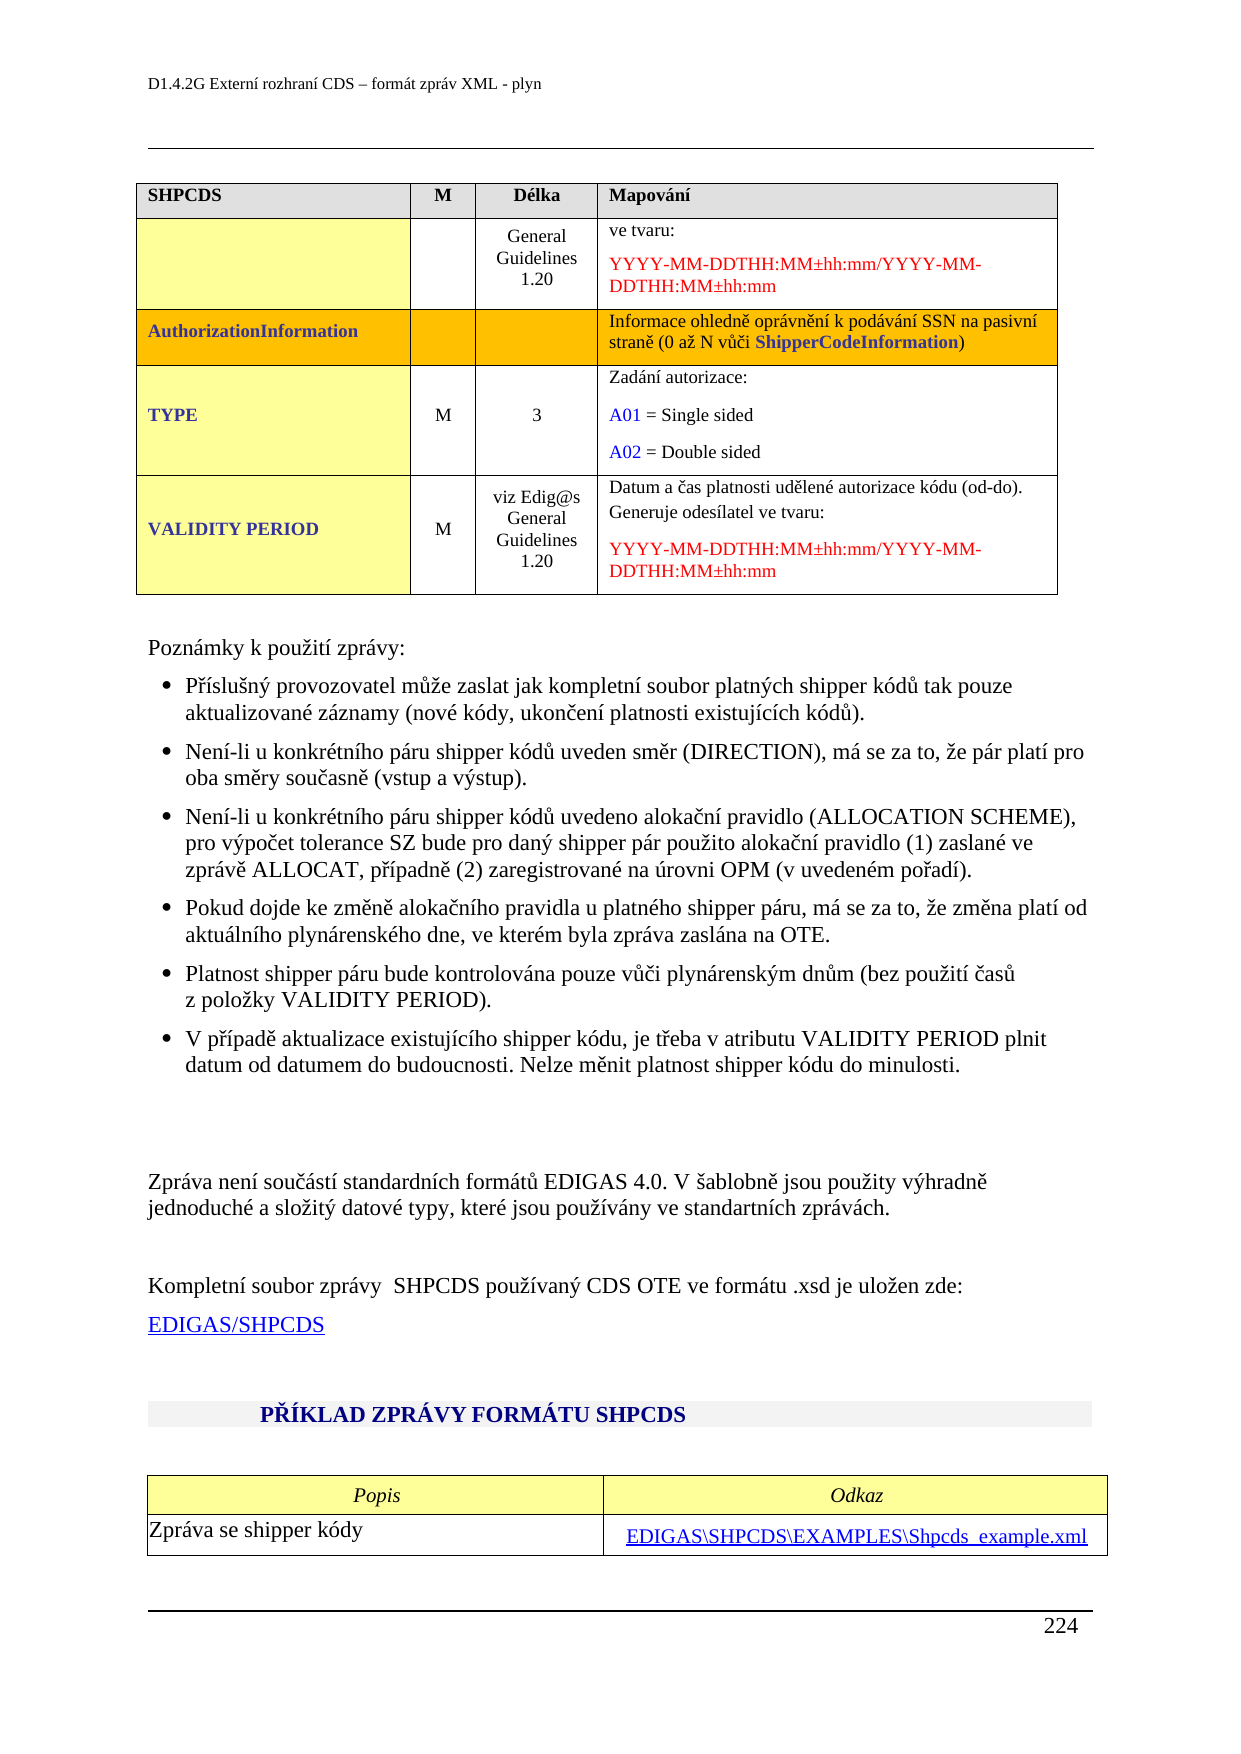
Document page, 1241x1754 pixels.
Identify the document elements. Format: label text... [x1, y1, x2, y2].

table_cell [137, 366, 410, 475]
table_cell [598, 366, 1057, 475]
list Není-li u konkrétního páru shipper kódů uveden směr (DIRECTION), má se za to, že pár platí pro oba směry současně (vstup a výstup). [163, 738, 1092, 790]
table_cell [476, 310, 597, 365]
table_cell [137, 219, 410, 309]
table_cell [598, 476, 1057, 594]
list Není-li u konkrétního páru shipper kódů uvedeno alokační pravidlo (ALLOCATION SCHEME), pro výpočet tolerance SZ bude pro daný shipper pár použito alokační pravidlo (1) zaslané ve zprávě ALLOCAT, případně (2) zaregistrované na úrovni OPM (v uvedeném pořadí). [163, 803, 1092, 882]
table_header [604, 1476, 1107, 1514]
text Zpráva není součástí standardních formátů EDIGAS 4.0. V šablobně jsou použity výhradně jednoduché a složitý datové typy, které jsou používány ve standartních zprávách. [148, 1168, 1092, 1221]
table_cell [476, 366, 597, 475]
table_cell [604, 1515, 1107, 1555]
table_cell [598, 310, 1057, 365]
text EDIGAS/SHPCDS [148, 1311, 1092, 1337]
list Platnost shipper páru bude kontrolována pouze vůči plynárenským dnům (bez použití časů z položky VALIDITY PERIOD). [163, 960, 1092, 1012]
list V případě aktualizace existujícího shipper kódu, je třeba v atributu VALIDITY PERIOD plnit datum od datumem do budoucnosti. Nelze měnit platnost shipper kódu do minulosti. [163, 1025, 1092, 1078]
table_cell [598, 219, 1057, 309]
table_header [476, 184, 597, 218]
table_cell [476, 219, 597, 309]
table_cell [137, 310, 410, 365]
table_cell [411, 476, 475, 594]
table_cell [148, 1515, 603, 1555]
text Poznámky k použití zprávy: [148, 634, 1092, 660]
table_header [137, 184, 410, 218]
list Pokud dojde ke změně alokačního pravidla u platného shipper páru, má se za to, že změna platí od aktuálního plynárenského dne, ve kterém byla zpráva zaslána na OTE. [163, 894, 1092, 947]
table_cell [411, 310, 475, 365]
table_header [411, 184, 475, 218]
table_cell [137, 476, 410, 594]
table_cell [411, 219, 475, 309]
subtitle Příklad zprávy formátu Shpcds [148, 1401, 1092, 1427]
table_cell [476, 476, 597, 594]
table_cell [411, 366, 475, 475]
list Příslušný provozovatel může zaslat jak kompletní soubor platných shipper kódů tak pouze aktualizované záznamy (nové kódy, ukončení platnosti existujících kódů). [163, 672, 1092, 725]
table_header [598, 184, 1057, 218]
text Kompletní soubor zprávy SHPCDS používaný CDS OTE ve formátu .xsd je uložen zde: [148, 1272, 1092, 1298]
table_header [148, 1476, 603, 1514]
